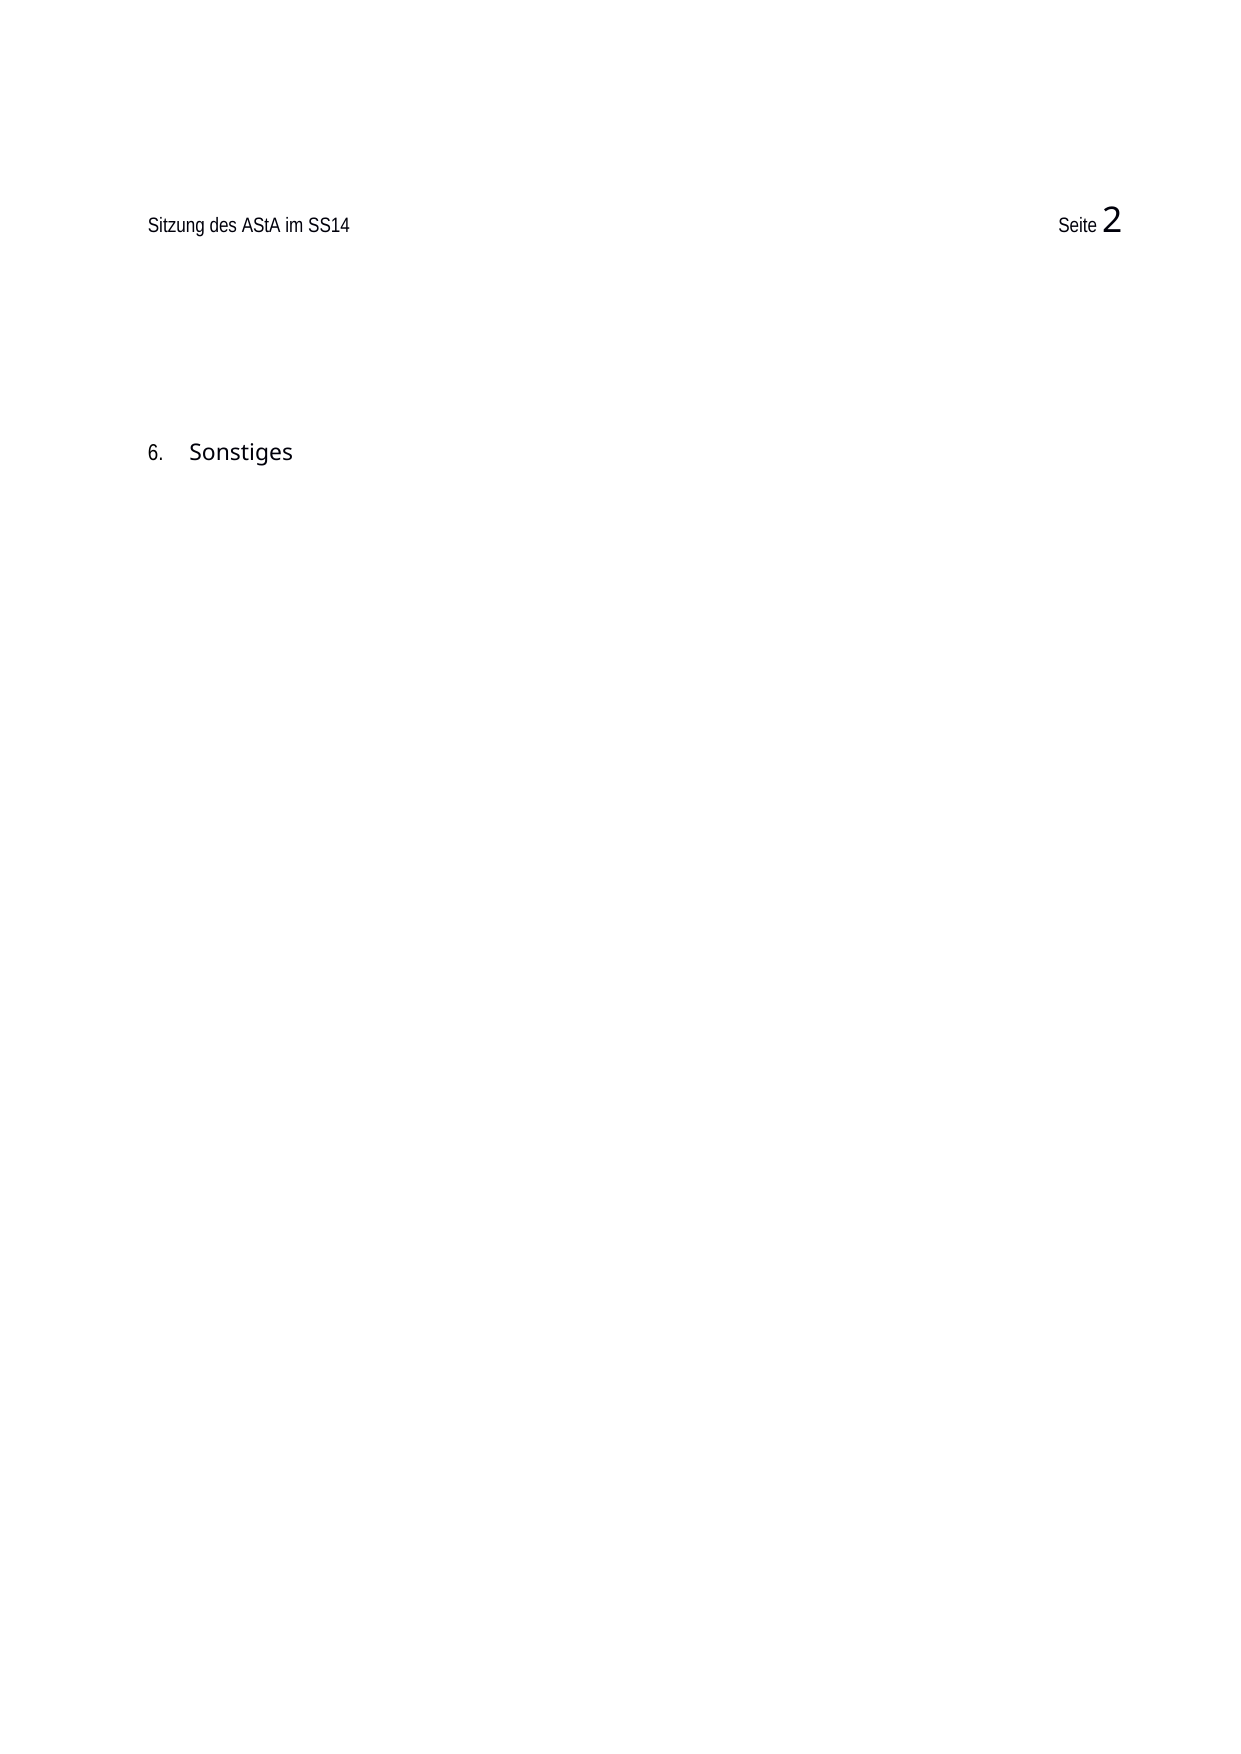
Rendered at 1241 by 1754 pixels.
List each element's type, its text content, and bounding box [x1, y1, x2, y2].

list Sonstiges [148, 436, 1122, 467]
